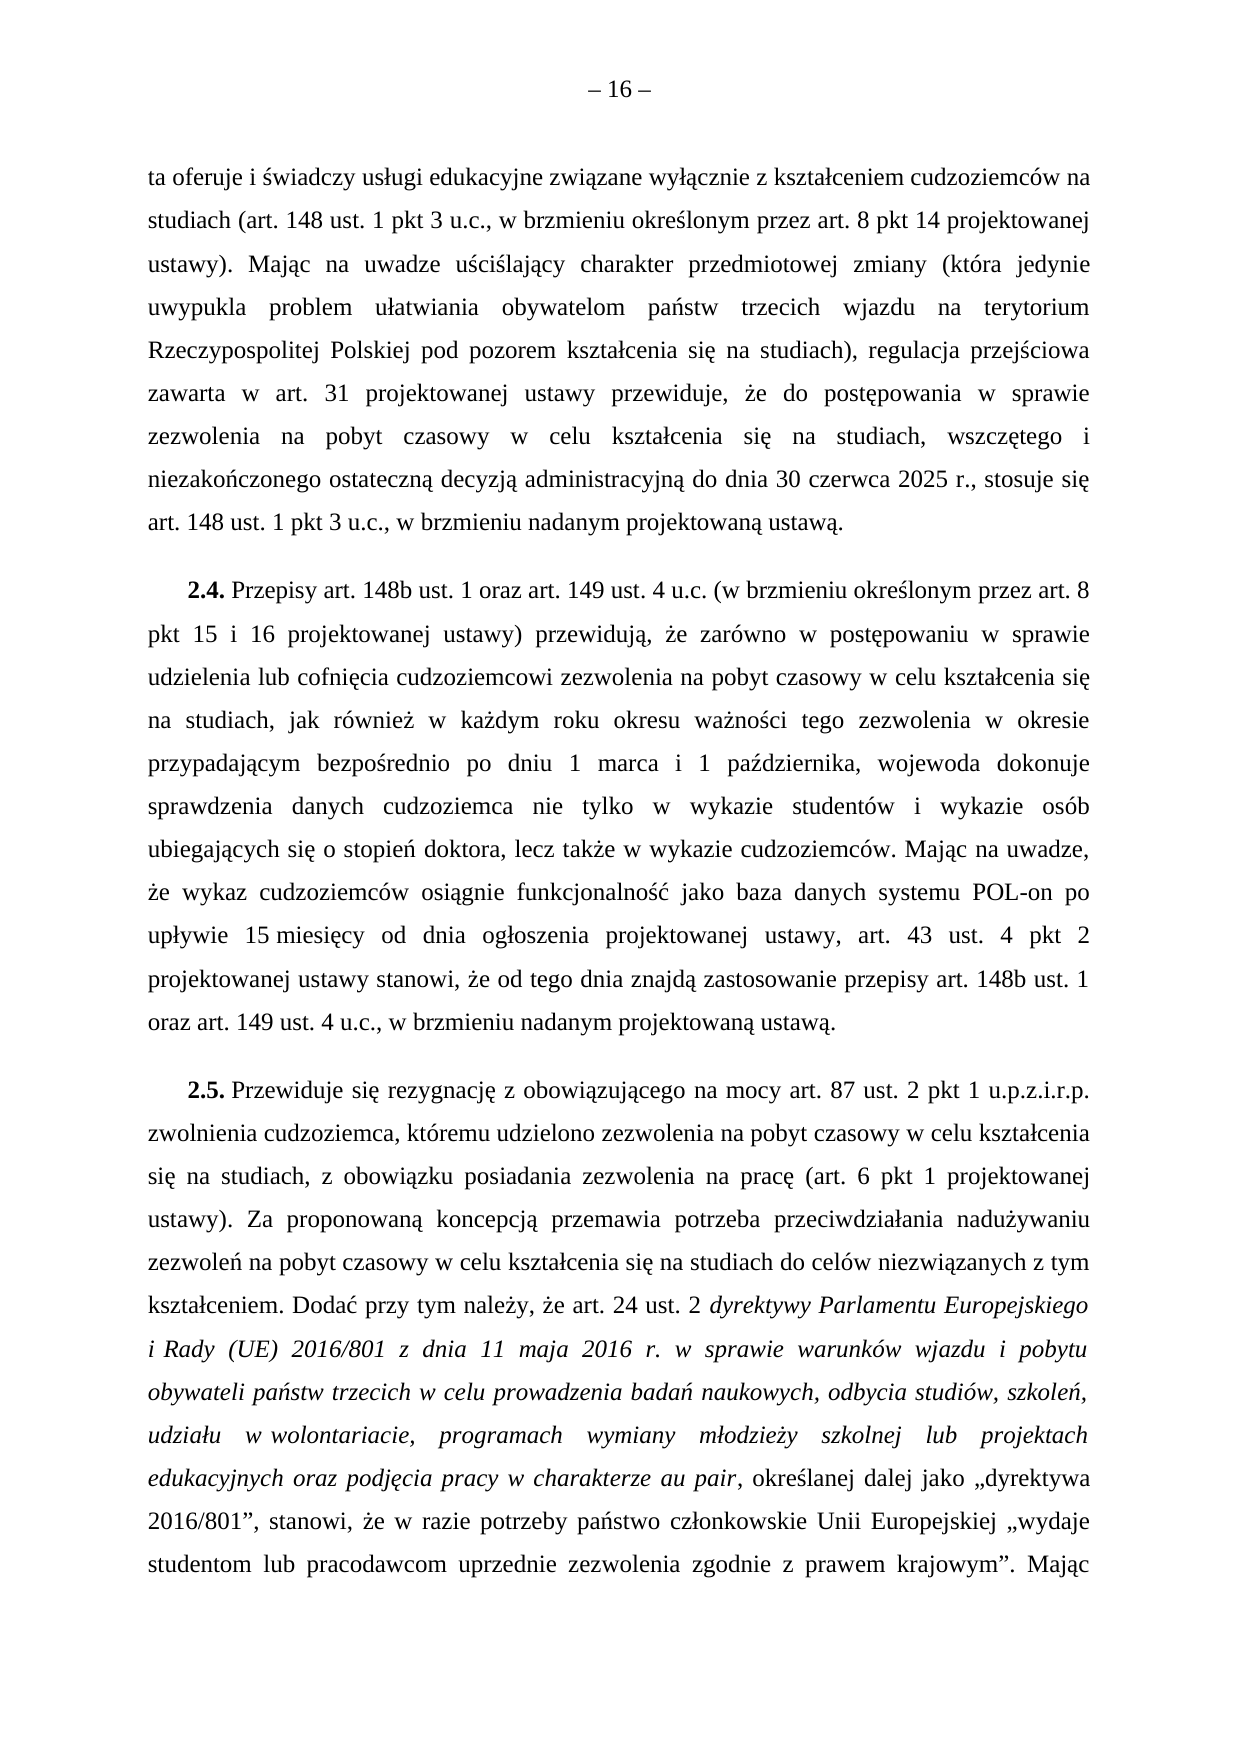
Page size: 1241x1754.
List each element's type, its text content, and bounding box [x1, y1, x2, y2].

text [148, 162, 1091, 536]
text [148, 1075, 1091, 1578]
text 2.4. Przepisy art. 148b ust. 1 oraz art. 149 ust. 4 u.c. (w brzmieniu określonym przez art. 8 pkt 15 i 16 projektowanej ustawy) przewidują, że zarówno w postępowaniu w sprawie udzielenia lub cofnięcia cudzoziemcowi zezwolenia na pobyt czasowy w celu kształcenia się na studiach, jak również w każdym roku okresu ważności tego zezwolenia w okresie przypadającym bezpośrednio po dniu 1 marca i 1 października, wojewoda dokonuje sprawdzenia danych cudzoziemca nie tylko w wykazie studentów i wykazie osób ubiegających się o stopień doktora, lecz także w wykazie cudzoziemców. Mając na uwadze, że wykaz cudzoziemców osiągnie funkcjonalność jako baza danych systemu POL-on po upływie 15 miesięcy od dnia ogłoszenia projektowanej ustawy, art. 43 ust. 4 pkt 2 projektowanej ustawy stanowi, że od tego dnia znajdą zastosowanie przepisy art. 148b ust. 1 oraz art. 149 ust. 4 u.c., w brzmieniu nadanym projektowaną ustawą. [148, 576, 1091, 1036]
